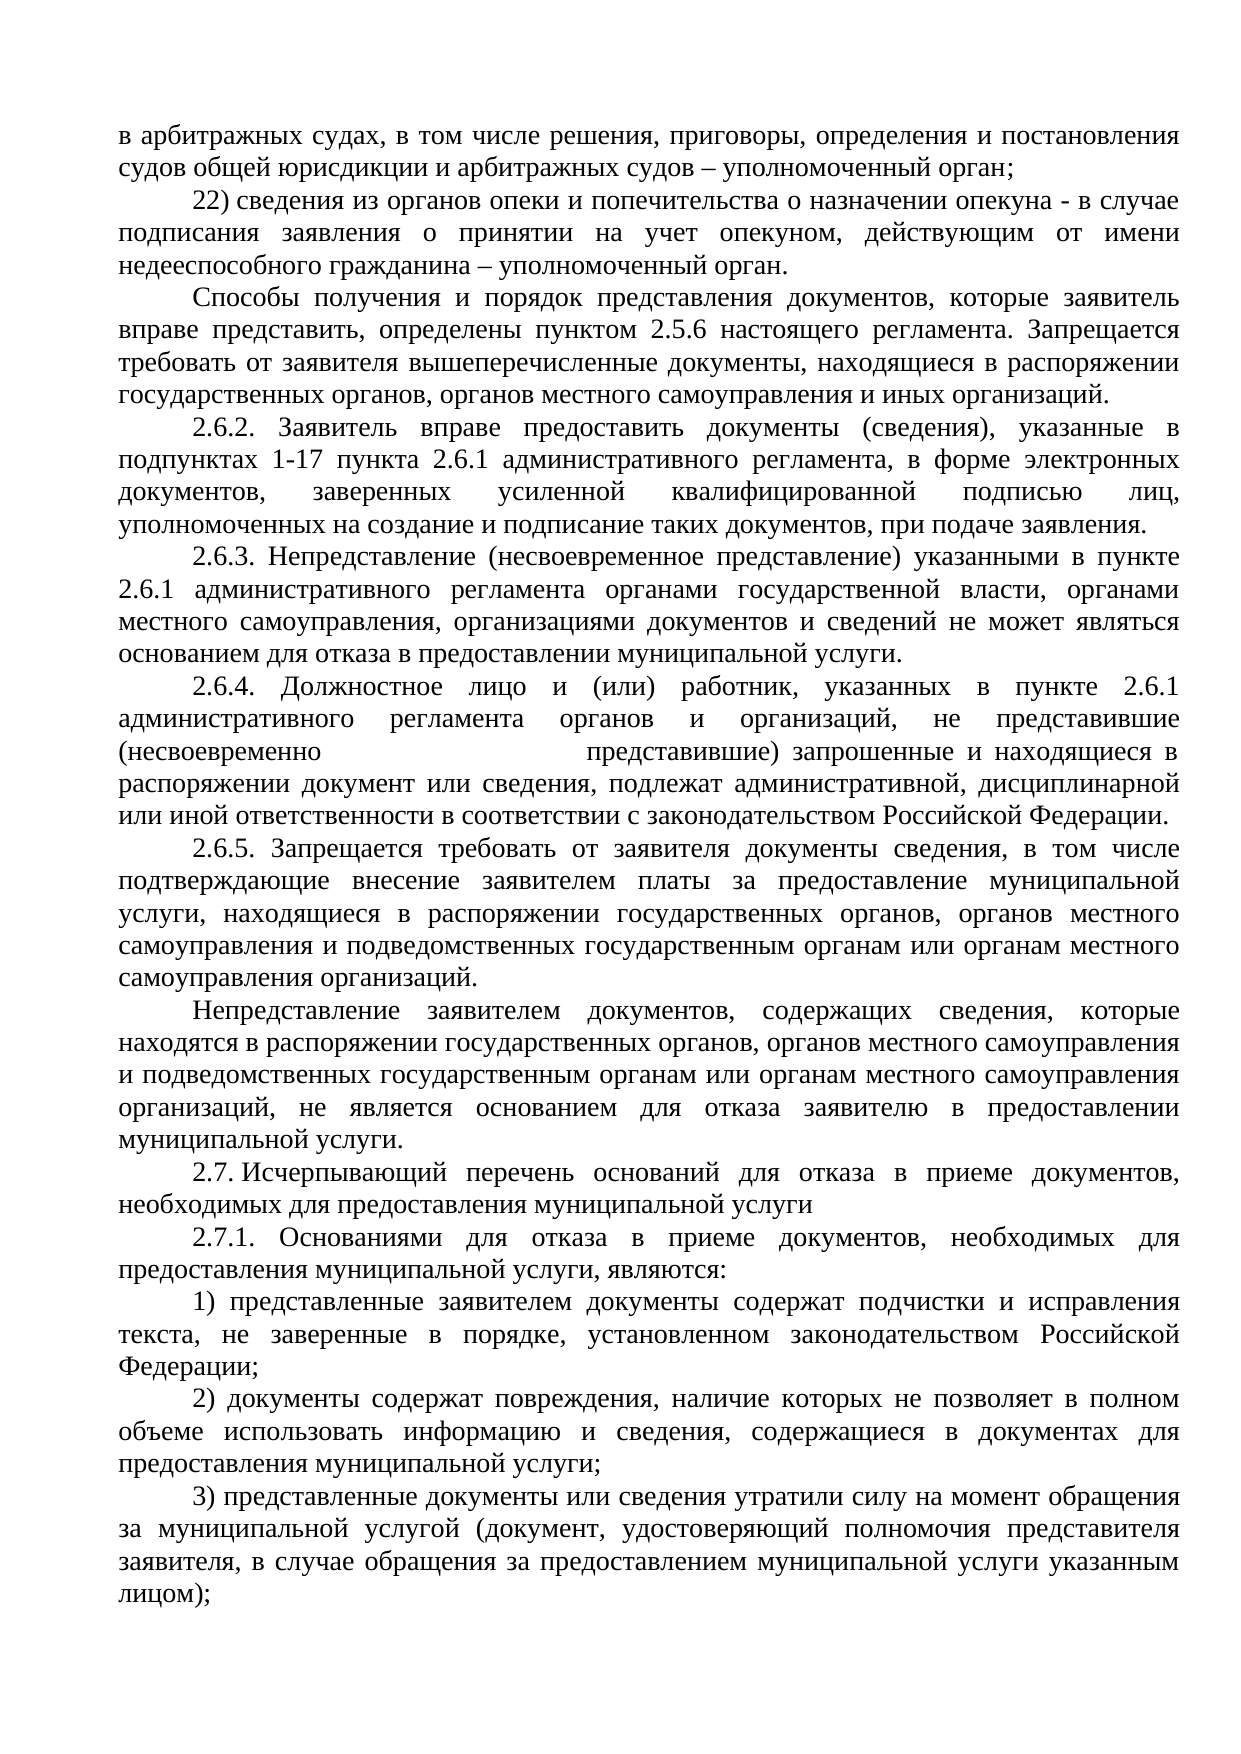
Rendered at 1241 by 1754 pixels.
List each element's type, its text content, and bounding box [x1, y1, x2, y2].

text 2.6.5. Запрещается требовать от заявителя документы сведения, в том числе подтверждающие внесение заявителем платы за предоставление муниципальной услуги, находящиеся в распоряжении государственных органов, органов местного самоуправления и подведомственных государственным органам или органам местного самоуправления организаций. [118, 831, 1181, 993]
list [118, 118, 1181, 183]
text 2.7. Исчерпывающий перечень оснований для отказа в приеме документов, необходимых для предоставления муниципальной услуги [118, 1155, 1181, 1219]
text 2.7.1. Основаниями для отказа в приеме документов, необходимых для предоставления муниципальной услуги, являются: [118, 1219, 1181, 1284]
text 2.6.3. Непредставление (несвоевременное представление) указанными в пункте 2.6.1 административного регламента органами государственной власти, органами местного самоуправления, организациями документов и сведений не может являться основанием для отказа в предоставлении муниципальной услуги. [118, 539, 1181, 669]
list сведения из органов опеки и попечительства о назначении опекуна - в случае подписания заявления о принятии на учет опекуном, действующим от имени недееспособного гражданина – уполномоченный орган. [118, 183, 1181, 280]
text 2.6.4. Должностное лицо и (или) работник, указанных в пункте 2.6.1 административного регламента органов и организаций, не представившие (несвоевременно представившие) запрошенные и находящиеся в распоряжении документ или сведения, подлежат административной, дисциплинарной или иной ответственности в соответствии с законодательством Российской Федерации. [118, 669, 1181, 831]
text 3) представленные документы или сведения утратили силу на момент обращения за муниципальной услугой (документ, удостоверяющий полномочия представителя заявителя, в случае обращения за предоставлением муниципальной услуги указанным лицом); [118, 1479, 1181, 1608]
text Непредставление заявителем документов, содержащих сведения, которые находятся в распоряжении государственных органов, органов местного самоуправления и подведомственных государственным органам или органам местного самоуправления организаций, не является основанием для отказа заявителю в предоставлении муниципальной услуги. [118, 993, 1181, 1155]
text 2) документы содержат повреждения, наличие которых не позволяет в полном объеме использовать информацию и сведения, содержащиеся в документах для предоставления муниципальной услуги; [118, 1382, 1181, 1479]
list Способы получения и порядок представления документов, которые заявитель вправе представить, определены пунктом 2.5.6 настоящего регламента. Запрещается требовать от заявителя вышеперечисленные документы, находящиеся в распоряжении государственных органов, органов местного самоуправления и иных организаций. [118, 280, 1181, 410]
text 2.6.2. Заявитель вправе предоставить документы (сведения), указанные в подпунктах 1-17 пункта 2.6.1 административного регламента, в форме электронных документов, заверенных усиленной квалифицированной подписью лиц, уполномоченных на создание и подписание таких документов, при подаче заявления. [118, 410, 1181, 539]
text 1) представленные заявителем документы содержат подчистки и исправления текста, не заверенные в порядке, установленном законодательством Российской Федерации; [118, 1284, 1181, 1382]
